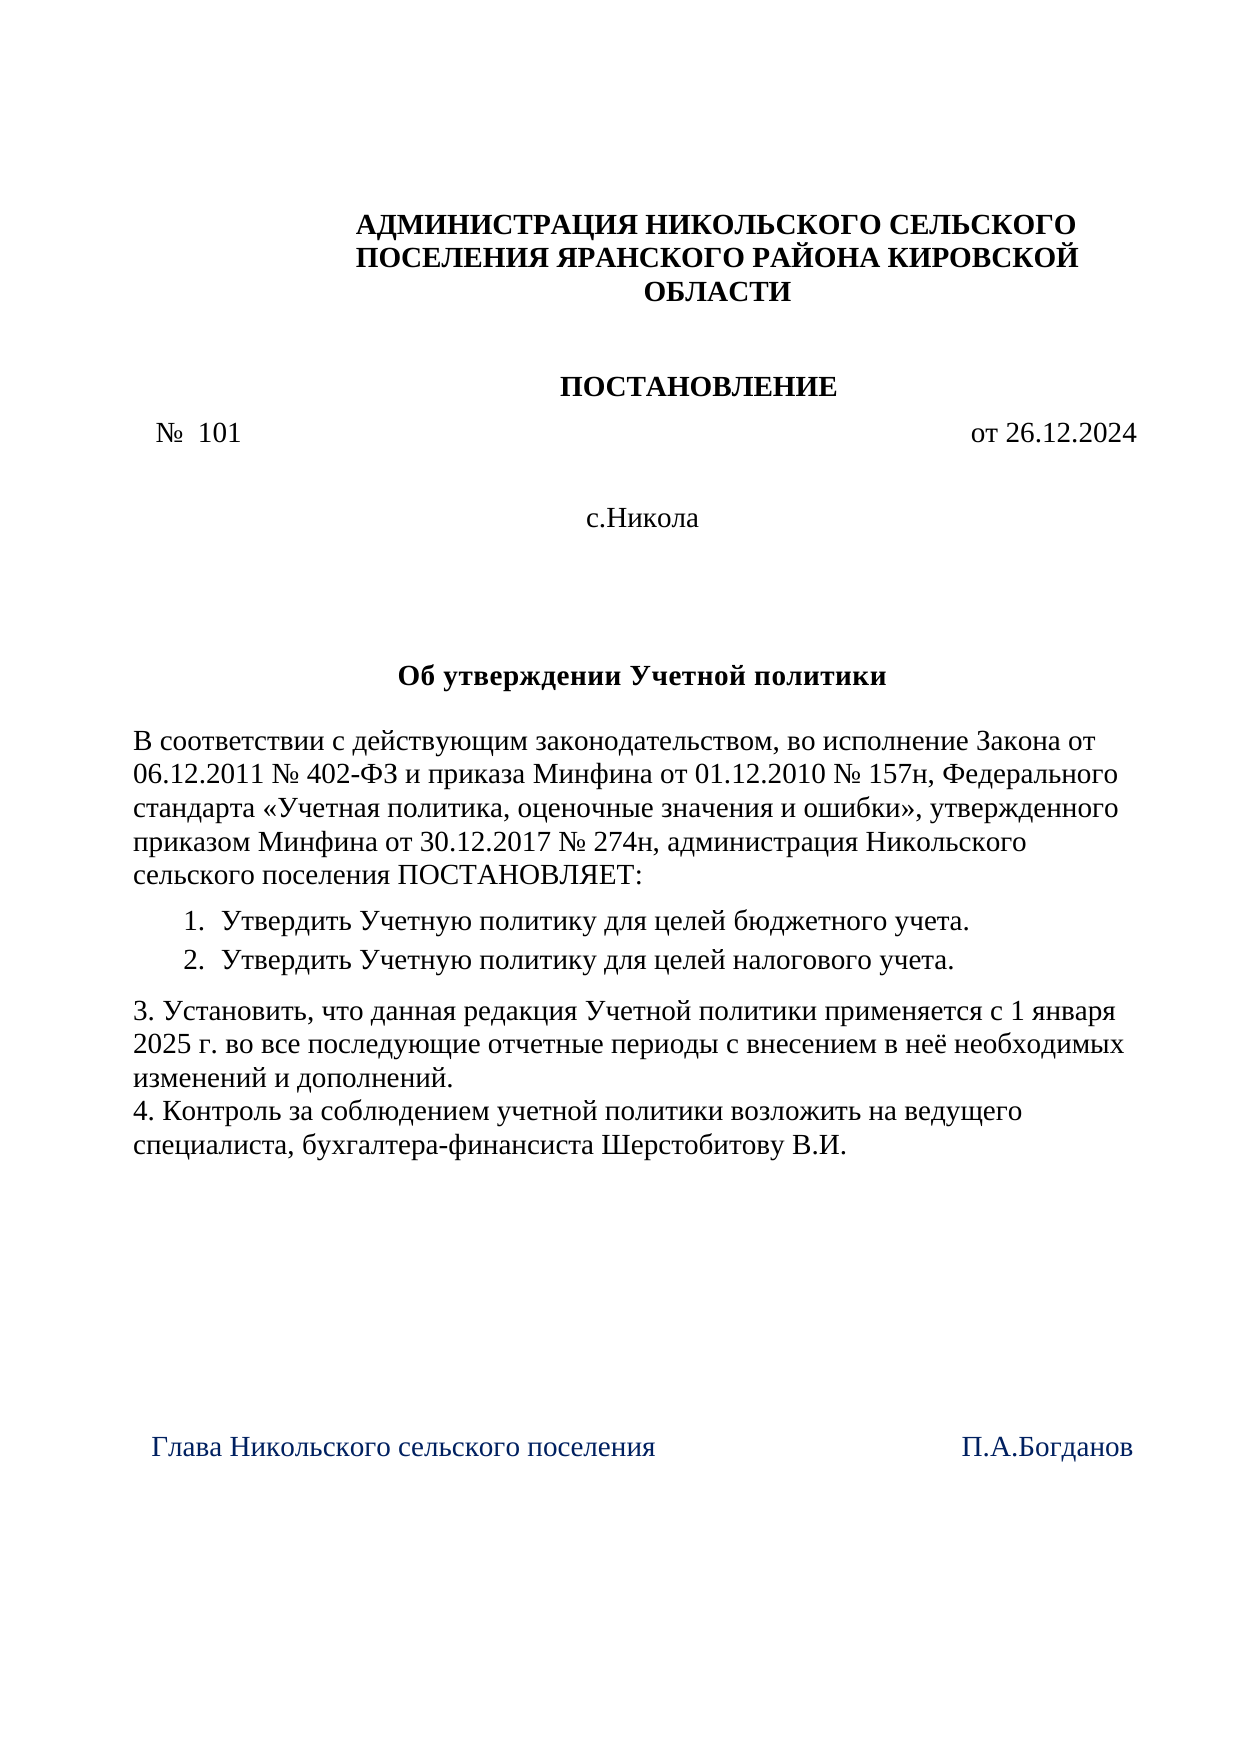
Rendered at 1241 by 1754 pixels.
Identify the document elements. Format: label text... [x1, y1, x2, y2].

text с.Никола [133, 500, 1152, 533]
text В соответствии с действующим законодательством, во исполнение Закона от 06.12.2011 № 402-ФЗ и приказа Минфина от 01.12.2010 № 157н, Федерального стандарта «Учетная политика, оценочные значения и ошибки», утвержденного приказом Минфина от 30.12.2017 № 274н, администрация Никольского сельского поселения ПОСТАНОВЛЯЕТ: [133, 723, 1152, 891]
text АДМИНИСТРАЦИЯ НИКОЛЬСКОГО СЕЛЬСКОГО ПОСЕЛЕНИЯ ЯРАНСКОГО РАЙОНА КИРОВСКОЙ ОБЛАСТИ [281, 207, 1152, 336]
text 3. Установить, что данная редакция Учетной политики применяется с 1 января 2025 г. во все последующие отчетные периоды с внесением в неё необходимых изменений и дополнений. [133, 993, 1152, 1093]
subtitle № 101 от 26.12.2024 [133, 415, 1152, 449]
list Утвердить Учетную политику для целей налогового учета. [183, 942, 1152, 975]
list Утвердить Учетную политику для целей бюджетного учета. [183, 903, 1152, 937]
title Об утверждении Учетной политики [133, 658, 1152, 692]
text Глава Никольского сельского поселения П.А.Богданов [133, 1429, 1152, 1462]
text 4. Контроль за соблюдением учетной политики возложить на ведущего специалиста, бухгалтера-финансиста Шерстобитову В.И. [133, 1093, 1152, 1161]
text ПОСТАНОВЛЕНИЕ [283, 369, 1152, 403]
